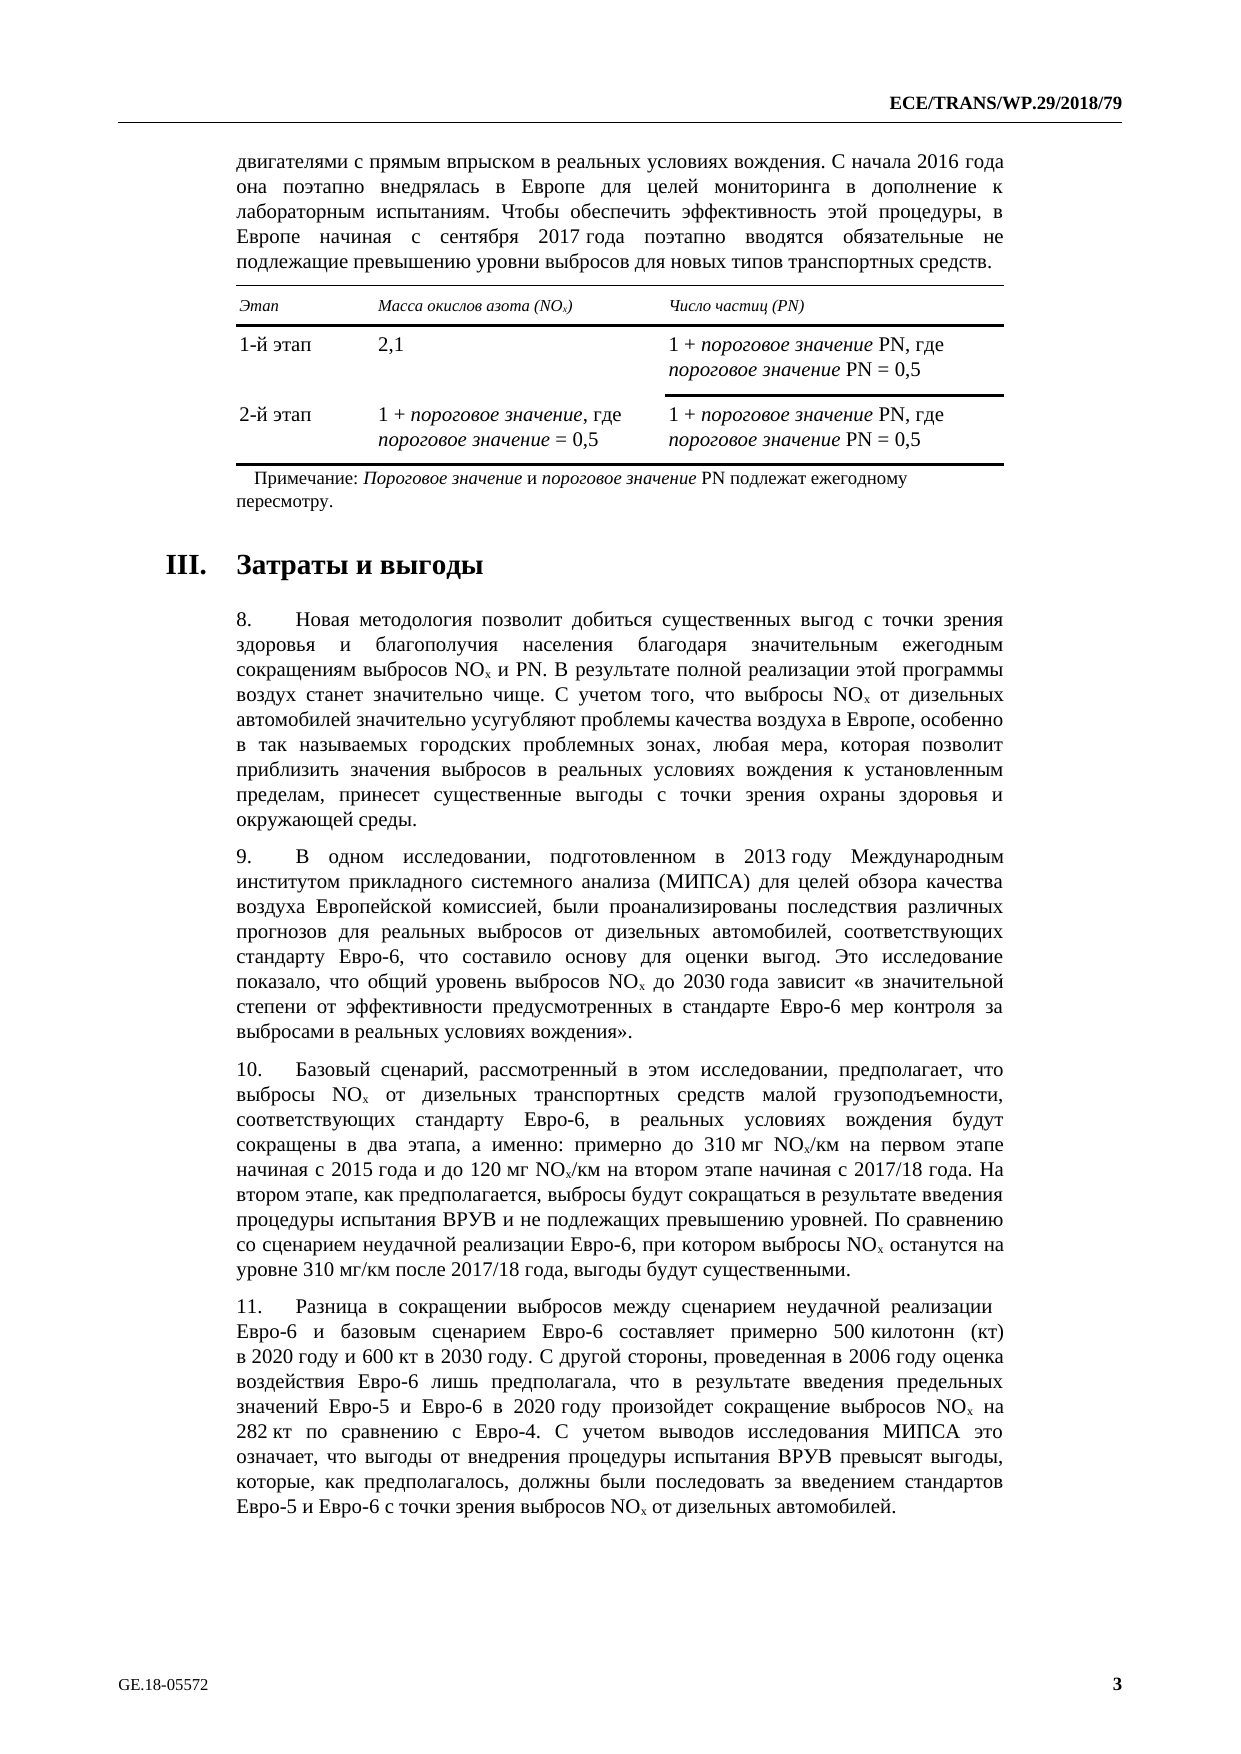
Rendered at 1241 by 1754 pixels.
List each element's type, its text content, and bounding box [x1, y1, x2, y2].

table_cell 1 + пороговое значение PN, где пороговое значение PN = 0,5 [665, 397, 1004, 463]
text 9. В одном исследовании, подготовленном в 2013 году Международным институтом прикладного системного анализа (МИПСА) для целей обзора качества воздуха Европейской комиссией, были проанализированы последствия различных прогнозов для реальных выбросов от дизельных автомобилей, соответствующих стандарту Евро-6, что составило основу для оценки выгод. Это исследование показало, что общий уровень выбросов NOx до 2030 года зависит «в значительной степени от эффективности предусмотренных в стандарте Евро-6 мер контроля за выбросами в реальных условиях вождения». [236, 843, 1004, 1043]
text 11. Разница в сокращении выбросов между сценарием неудачной реализации Евро-6 и базовым сценарием Евро-6 составляет примерно 500 килотонн (кт) в 2020 году и 600 кт в 2030 году. С другой стороны, проведенная в 2006 году оценка воздействия Евро-6 лишь предполагала, что в результате введения предельных значений Евро-5 и Евро-6 в 2020 году произойдет сокращение выбросов NOx на 282 кт по сравнению с Евро-4. С учетом выводов исследования МИПСА это означает, что выгоды от внедрения процедуры испытания ВРУВ превысят выгоды, которые, как предполагалось, должны были последовать за введением стандартов Евро-5 и Евро-6 с точки зрения выбросов NOx от дизельных автомобилей. [236, 1293, 1004, 1518]
table_cell 1 + пороговое значение, где пороговое значение = 0,5 [375, 394, 665, 463]
table_header Масса окислов азота (NOx) [375, 286, 665, 324]
table_cell 1 + пороговое значение PN, где пороговое значение PN = 0,5 [665, 327, 1004, 393]
table_header Этап [236, 286, 375, 324]
text Примечание: Пороговое значение и пороговое значение PN подлежат ежегодному пересмотру. [236, 466, 1004, 512]
table_header Число частиц (PN) [665, 286, 1004, 324]
table_cell 2,1 [375, 327, 665, 393]
text 8. Новая методология позволит добиться существенных выгод с точки зрения здоровья и благополучия населения благодаря значительным ежегодным сокращениям выбросов NOx и PN. В результате полной реализации этой программы воздух станет значительно чище. С учетом того, что выбросы NOx от дизельных автомобилей значительно усугубляют проблемы качества воздуха в Европе, особенно в так называемых городских проблемных зонах, любая мера, которая позволит приблизить значения выбросов в реальных условиях вождения к установленным пределам, принесет существенные выгоды с точки зрения охраны здоровья и окружающей среды. [236, 606, 1004, 831]
text III. Затраты и выгоды [118, 550, 1004, 581]
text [236, 148, 1004, 273]
table_cell 2-й этап [236, 394, 375, 463]
text 10. Базовый сценарий, рассмотренный в этом исследовании, предполагает, что выбросы NOx от дизельных транспортных средств малой грузоподъемности, соответствующих стандарту Евро-6, в реальных условиях вождения будут сокращены в два этапа, а именно: примерно до 310 мг NOx/км на первом этапе начиная с 2015 года и до 120 мг NOx/км на втором этапе начиная с 2017/18 года. На втором этапе, как предполагается, выбросы будут сокращаться в результате введения процедуры испытания ВРУВ и не подлежащих превышению уровней. По сравнению со сценарием неудачной реализации Евро-6, при котором выбросы NOx останутся на уровне 310 мг/км после 2017/18 года, выгоды будут существенными. [236, 1056, 1004, 1281]
table_cell 1-й этап [236, 327, 375, 393]
